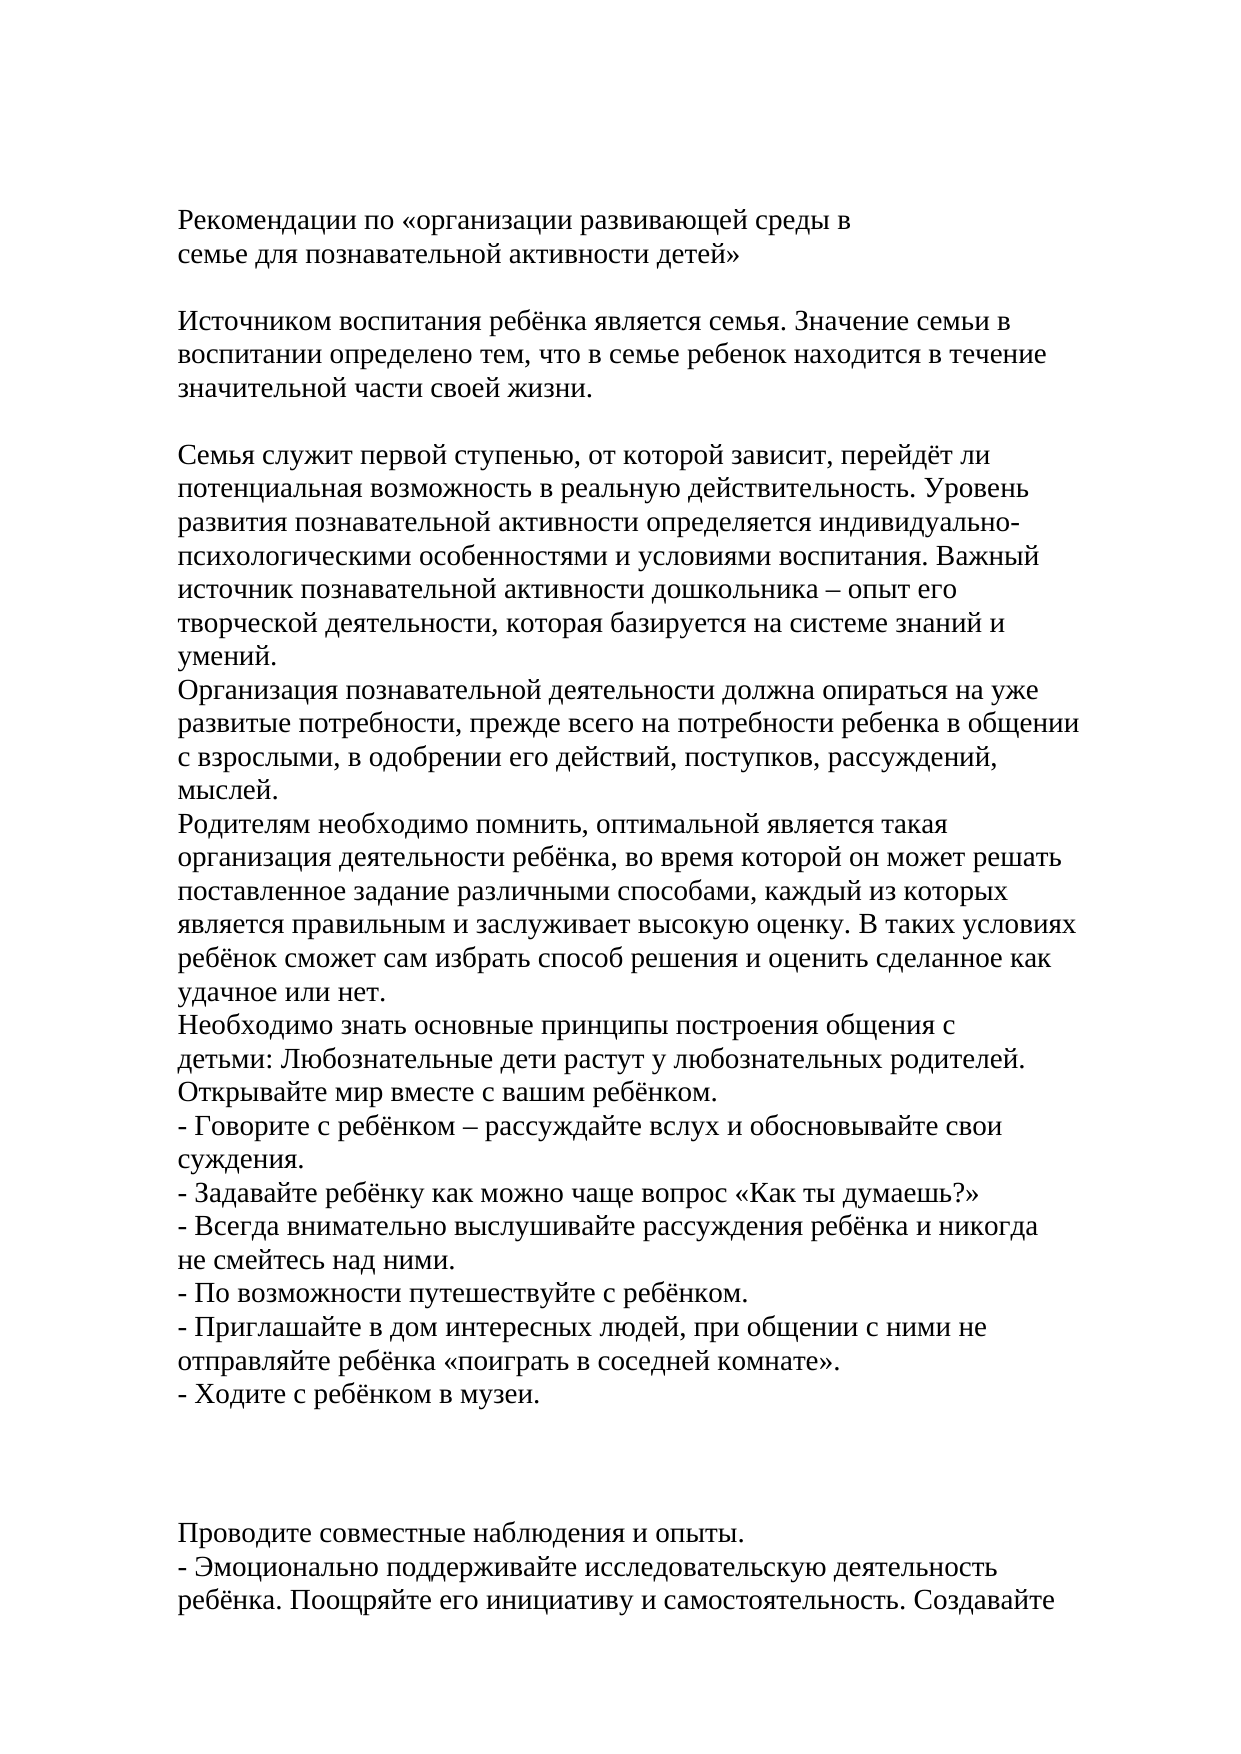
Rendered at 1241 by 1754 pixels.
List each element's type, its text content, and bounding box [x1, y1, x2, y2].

text мыслей. [177, 772, 1152, 806]
text потенциальная возможность в реальную действительность. Уровень [177, 471, 1152, 504]
text Проводите совместные наблюдения и опыты. [177, 1515, 1152, 1549]
text Открывайте мир вместе с вашим ребёнком. [177, 1074, 1152, 1108]
text Семья служит первой ступенью, от которой зависит, перейдёт ли [177, 437, 1152, 471]
text - Задавайте ребёнку как можно чаще вопрос «Как ты думаешь?» [177, 1175, 1152, 1208]
text - Эмоционально поддерживайте исследовательскую деятельность [177, 1549, 1152, 1582]
text Источником воспитания ребёнка является семья. Значение семьи в [177, 303, 1152, 336]
text Рекомендации по «организации развивающей среды в [177, 202, 1152, 236]
text отправляйте ребёнка «поиграть в соседней комнате». [177, 1343, 1152, 1376]
text Необходимо знать основные принципы построения общения с [177, 1007, 1152, 1041]
text является правильным и заслуживает высокую оценку. В таких условиях [177, 907, 1152, 940]
text суждения. [177, 1141, 1152, 1175]
text не смейтесь над ними. [177, 1242, 1152, 1276]
text воспитании определено тем, что в семье ребенок находится в течение [177, 336, 1152, 370]
text - По возможности путешествуйте с ребёнком. [177, 1276, 1152, 1309]
text источник познавательной активности дошкольника – опыт его [177, 571, 1152, 605]
text развитые потребности, прежде всего на потребности ребенка в общении [177, 705, 1152, 739]
text с взрослыми, в одобрении его действий, поступков, рассуждений, [177, 739, 1152, 772]
text Родителям необходимо помнить, оптимальной является такая [177, 806, 1152, 839]
text ребёнок сможет сам избрать способ решения и оценить сделанное как [177, 940, 1152, 974]
text психологическими особенностями и условиями воспитания. Важный [177, 538, 1152, 571]
text - Всегда внимательно выслушивайте рассуждения ребёнка и никогда [177, 1208, 1152, 1242]
text - Говорите с ребёнком – рассуждайте вслух и обосновывайте свои [177, 1108, 1152, 1141]
text развития познавательной активности определяется индивидуально- [177, 504, 1152, 538]
text значительной части своей жизни. [177, 370, 1152, 403]
text творческой деятельности, которая базируется на системе знаний и [177, 605, 1152, 638]
text умений. [177, 638, 1152, 672]
text детьми: Любознательные дети растут у любознательных родителей. [177, 1041, 1152, 1074]
text поставленное задание различными способами, каждый из которых [177, 873, 1152, 907]
text - Ходите с ребёнком в музеи. [177, 1376, 1152, 1410]
text семье для познавательной активности детей» [177, 236, 1152, 269]
text Организация познавательной деятельности должна опираться на уже [177, 672, 1152, 705]
text - Приглашайте в дом интересных людей, при общении с ними не [177, 1309, 1152, 1343]
text ребёнка. Поощряйте его инициативу и самостоятельность. Создавайте [177, 1582, 1152, 1616]
text удачное или нет. [177, 974, 1152, 1007]
text организация деятельности ребёнка, во время которой он может решать [177, 839, 1152, 873]
